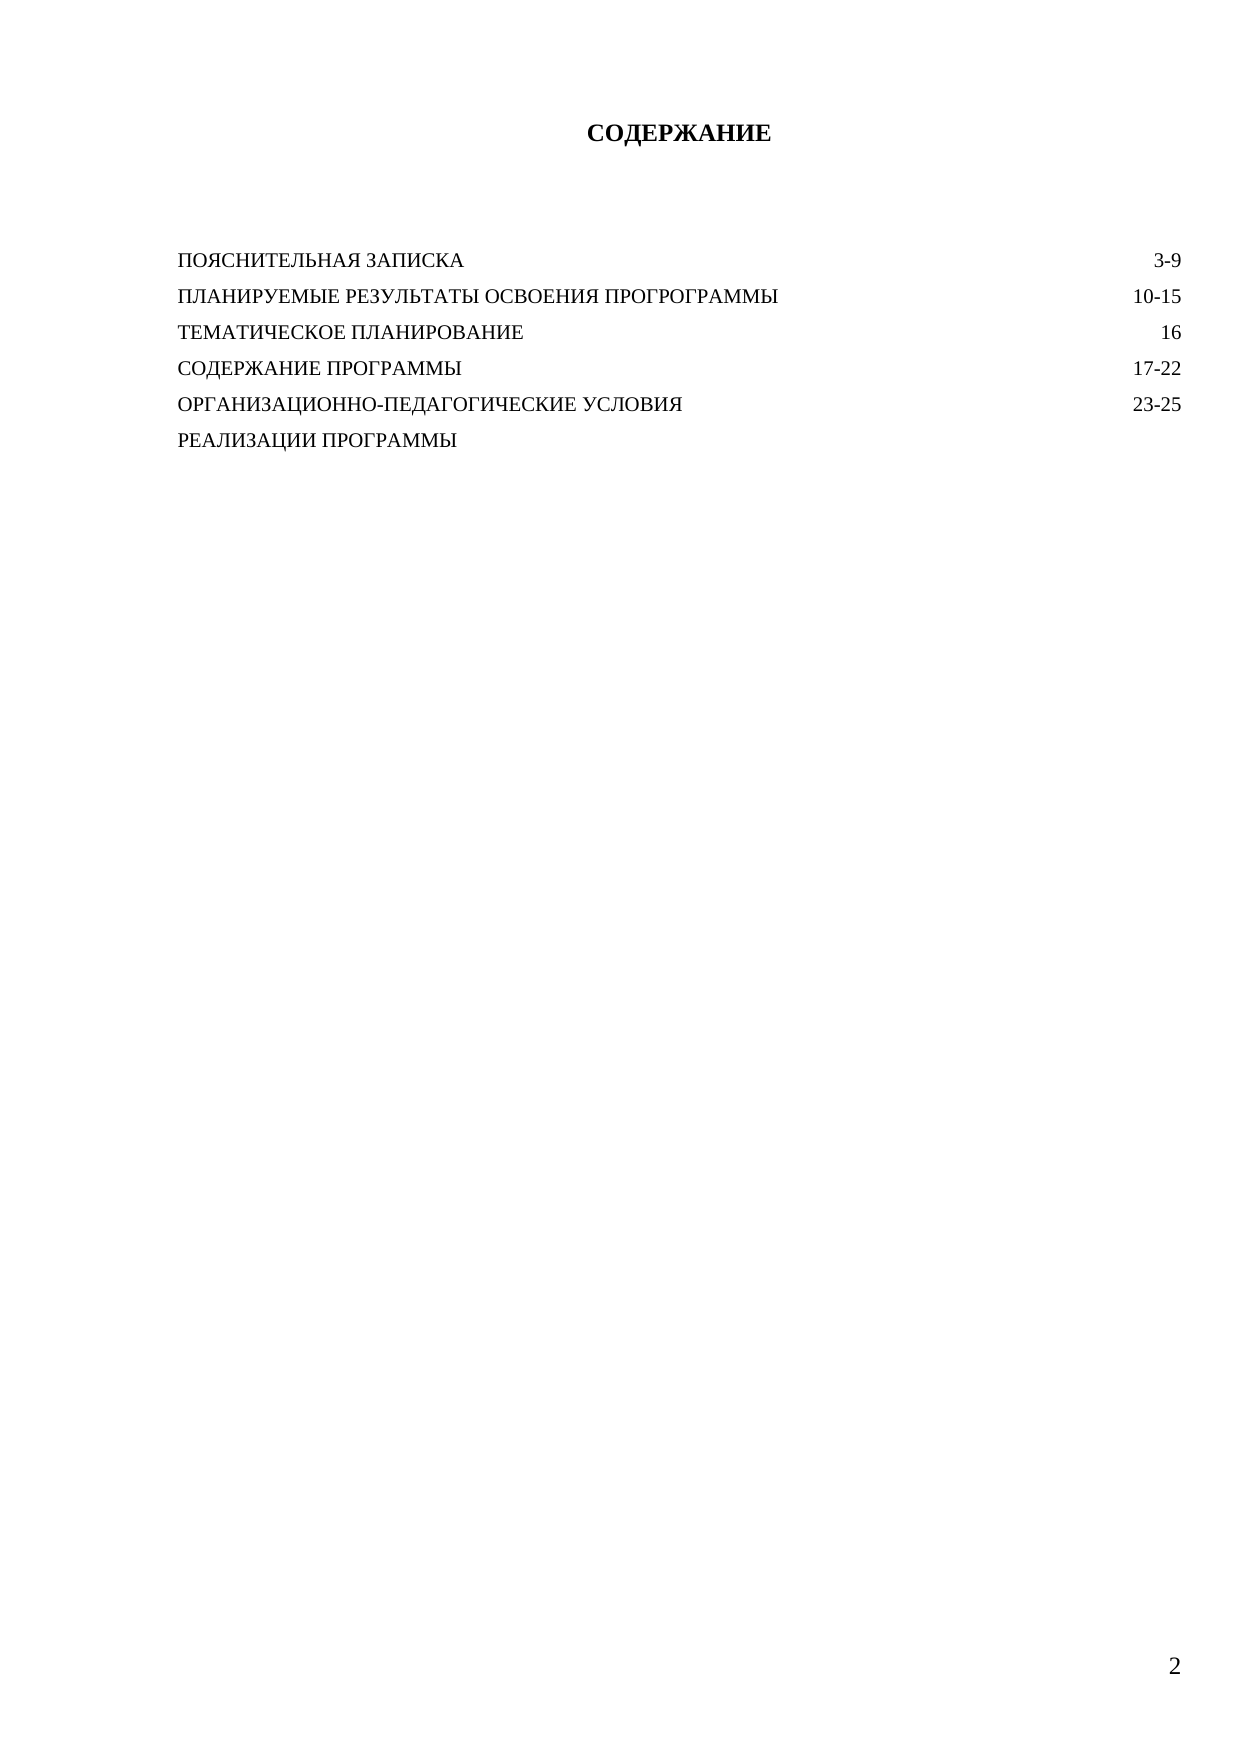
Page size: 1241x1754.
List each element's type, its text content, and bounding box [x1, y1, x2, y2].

table_header ПОЯСНИТЕЛЬНАЯ ЗАПИСКА [166, 248, 1048, 283]
table_cell ТЕМАТИЧЕСКОЕ ПЛАНИРОВАНИЕ [166, 320, 1048, 356]
text СОДЕРЖАНИЕ [177, 118, 1181, 147]
table_header 3-9 [1049, 248, 1192, 283]
table_cell ОРГАНИЗАЦИОННО-ПЕДАГОГИЧЕСКИЕ УСЛОВИЯ РЕАЛИЗАЦИИ ПРОГРАММЫ [166, 392, 1048, 464]
table_cell 17-22 [1049, 356, 1192, 392]
table_cell 23-25 [1049, 392, 1192, 464]
table_cell ПЛАНИРУЕМЫЕ РЕЗУЛЬТАТЫ ОСВОЕНИЯ ПРОГРОГРАММЫ [166, 284, 1048, 319]
table_cell 10-15 [1049, 284, 1192, 319]
table_cell 16 [1049, 320, 1192, 356]
table_cell СОДЕРЖАНИЕ ПРОГРАММЫ [166, 356, 1048, 392]
